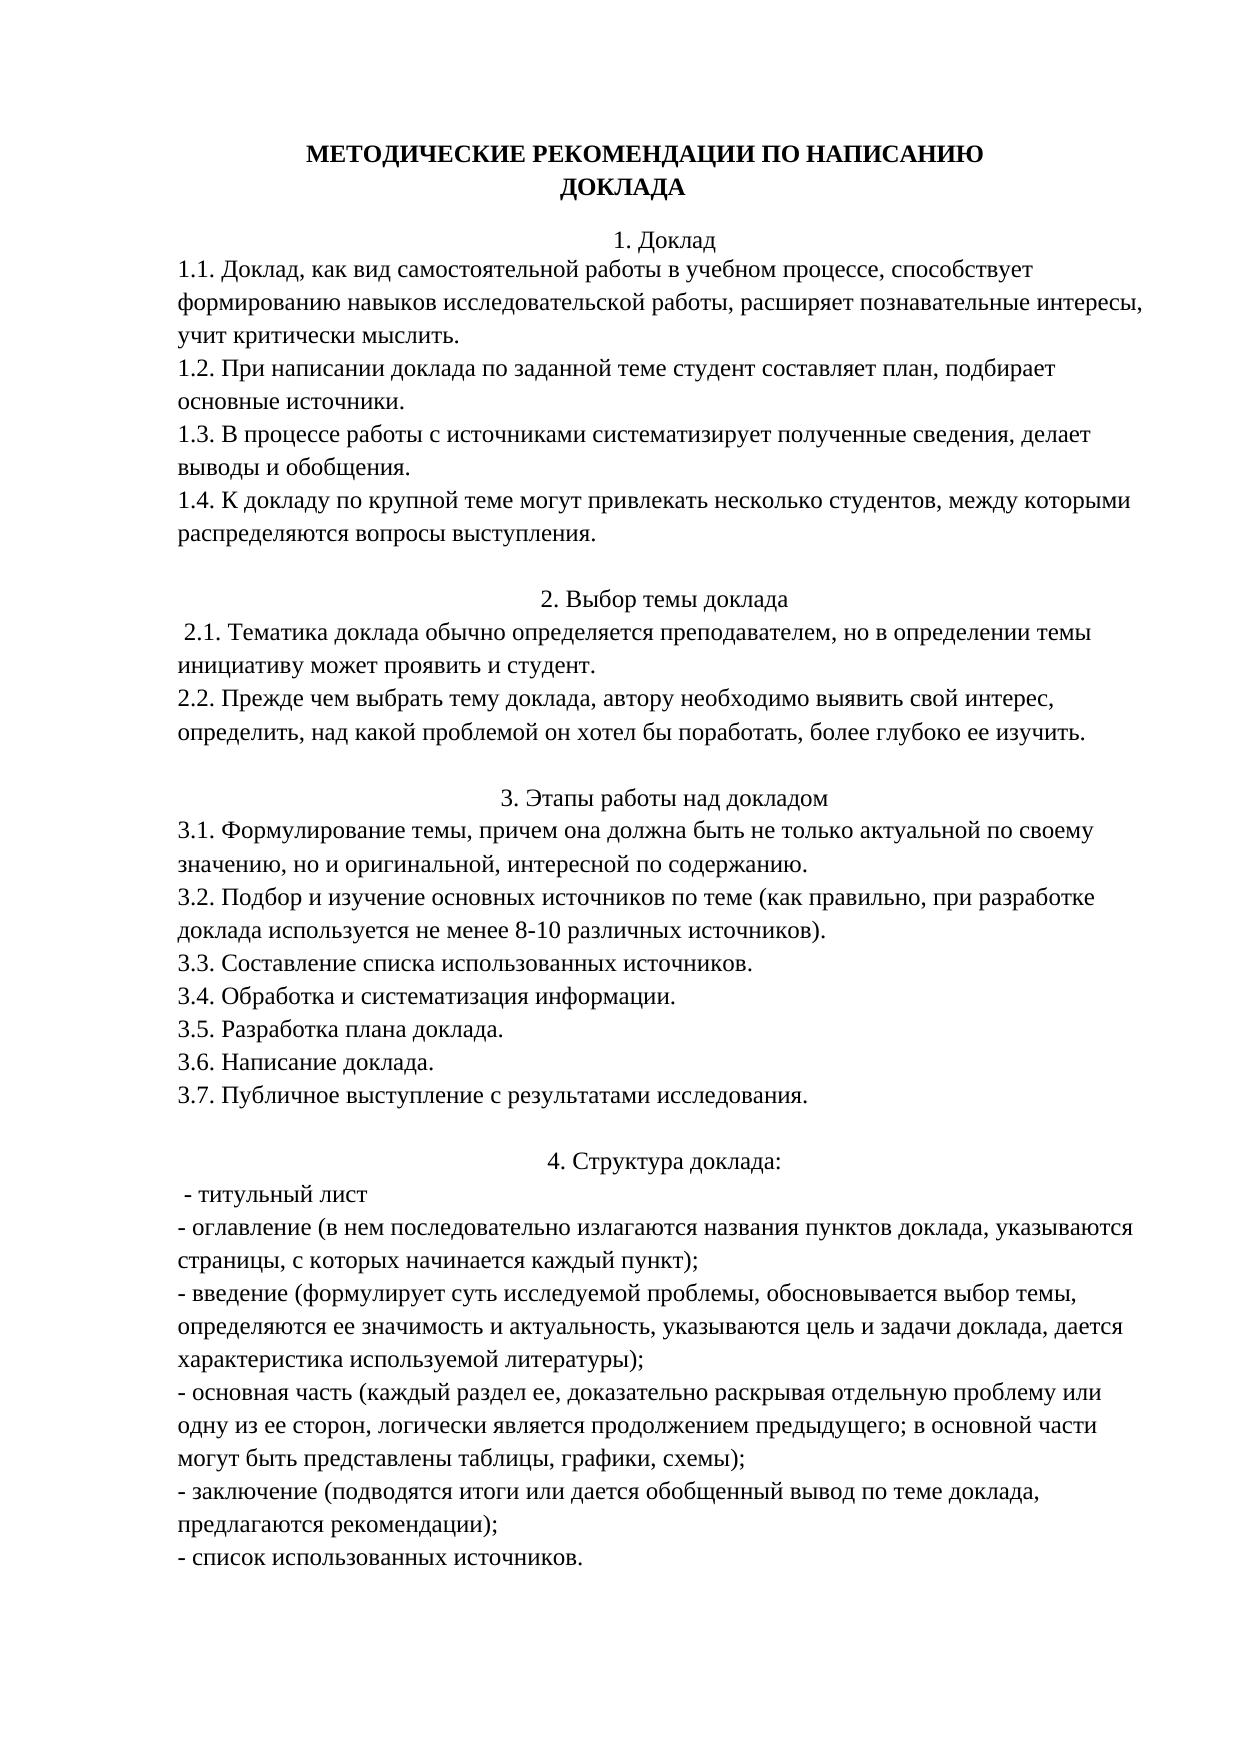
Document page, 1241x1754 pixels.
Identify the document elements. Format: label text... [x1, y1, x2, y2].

text 2.1. Тематика доклада обычно определяется преподавателем, но в определении темы инициативу может проявить и студент. [177, 617, 1152, 679]
text 2. Выбор темы доклада [177, 584, 1152, 613]
text 1. Доклад [177, 226, 1152, 254]
text 3.5. Разработка плана доклада. [177, 1014, 1152, 1042]
text 3. Этапы работы над докладом [177, 783, 1152, 811]
text - список использованных источников. [177, 1542, 1152, 1571]
text 1.3. В процессе работы с источниками систематизирует полученные сведения, делает выводы и обобщения. [177, 419, 1152, 481]
text 3.3. Составление списка использованных источников. [177, 948, 1152, 976]
text - титульный лист [177, 1179, 1152, 1208]
text 3.7. Публичное выступление с результатами исследования. [177, 1080, 1152, 1108]
text 3.6. Написание доклада. [177, 1047, 1152, 1076]
text 4. Структура доклада: [177, 1146, 1152, 1174]
text 3.1. Формулирование темы, причем она должна быть не только актуальной по своему значению, но и оригинальной, интересной по содержанию. [177, 816, 1152, 877]
text 1.4. К докладу по крупной теме могут привлекать несколько студентов, между которыми распределяются вопросы выступления. [177, 485, 1152, 547]
text 1.2. При написании доклада по заданной теме студент составляет план, подбирает основные источники. [177, 353, 1152, 415]
text - заключение (подводятся итоги или дается обобщенный вывод по теме доклада, предлагаются рекомендации); [177, 1476, 1152, 1538]
text 3.4. Обработка и систематизация информации. [177, 981, 1152, 1009]
text 3.2. Подбор и изучение основных источников по теме (как правильно, при разработке доклада используется не менее 8-10 различных источников). [177, 882, 1152, 943]
text 2.2. Прежде чем выбрать тему доклада, автору необходимо выявить свой интерес, определить, над какой проблемой он хотел бы поработать, более глубоко ее изучить. [177, 683, 1152, 745]
text МЕТОДИЧЕСКИЕ РЕКОМЕНДАЦИИ ПО НАПИСАНИЮ ДОКЛАДА [198, 139, 1048, 200]
text 1.1. Доклад, как вид самостоятельной работы в учебном процессе, способствует формированию навыков исследовательской работы, расширяет познавательные интересы, учит критически мыслить. [177, 254, 1152, 349]
text - оглавление (в нем последовательно излагаются названия пунктов доклада, указываются страницы, с которых начинается каждый пункт); [177, 1212, 1152, 1274]
text - введение (формулирует суть исследуемой проблемы, обосновывается выбор темы, определяются ее значимость и актуальность, указываются цель и задачи доклада, дается характеристика используемой литературы); [177, 1278, 1152, 1373]
text - основная часть (каждый раздел ее, доказательно раскрывая отдельную проблему или одну из ее сторон, логически является продолжением предыдущего; в основной части могут быть представлены таблицы, графики, схемы); [177, 1377, 1152, 1472]
